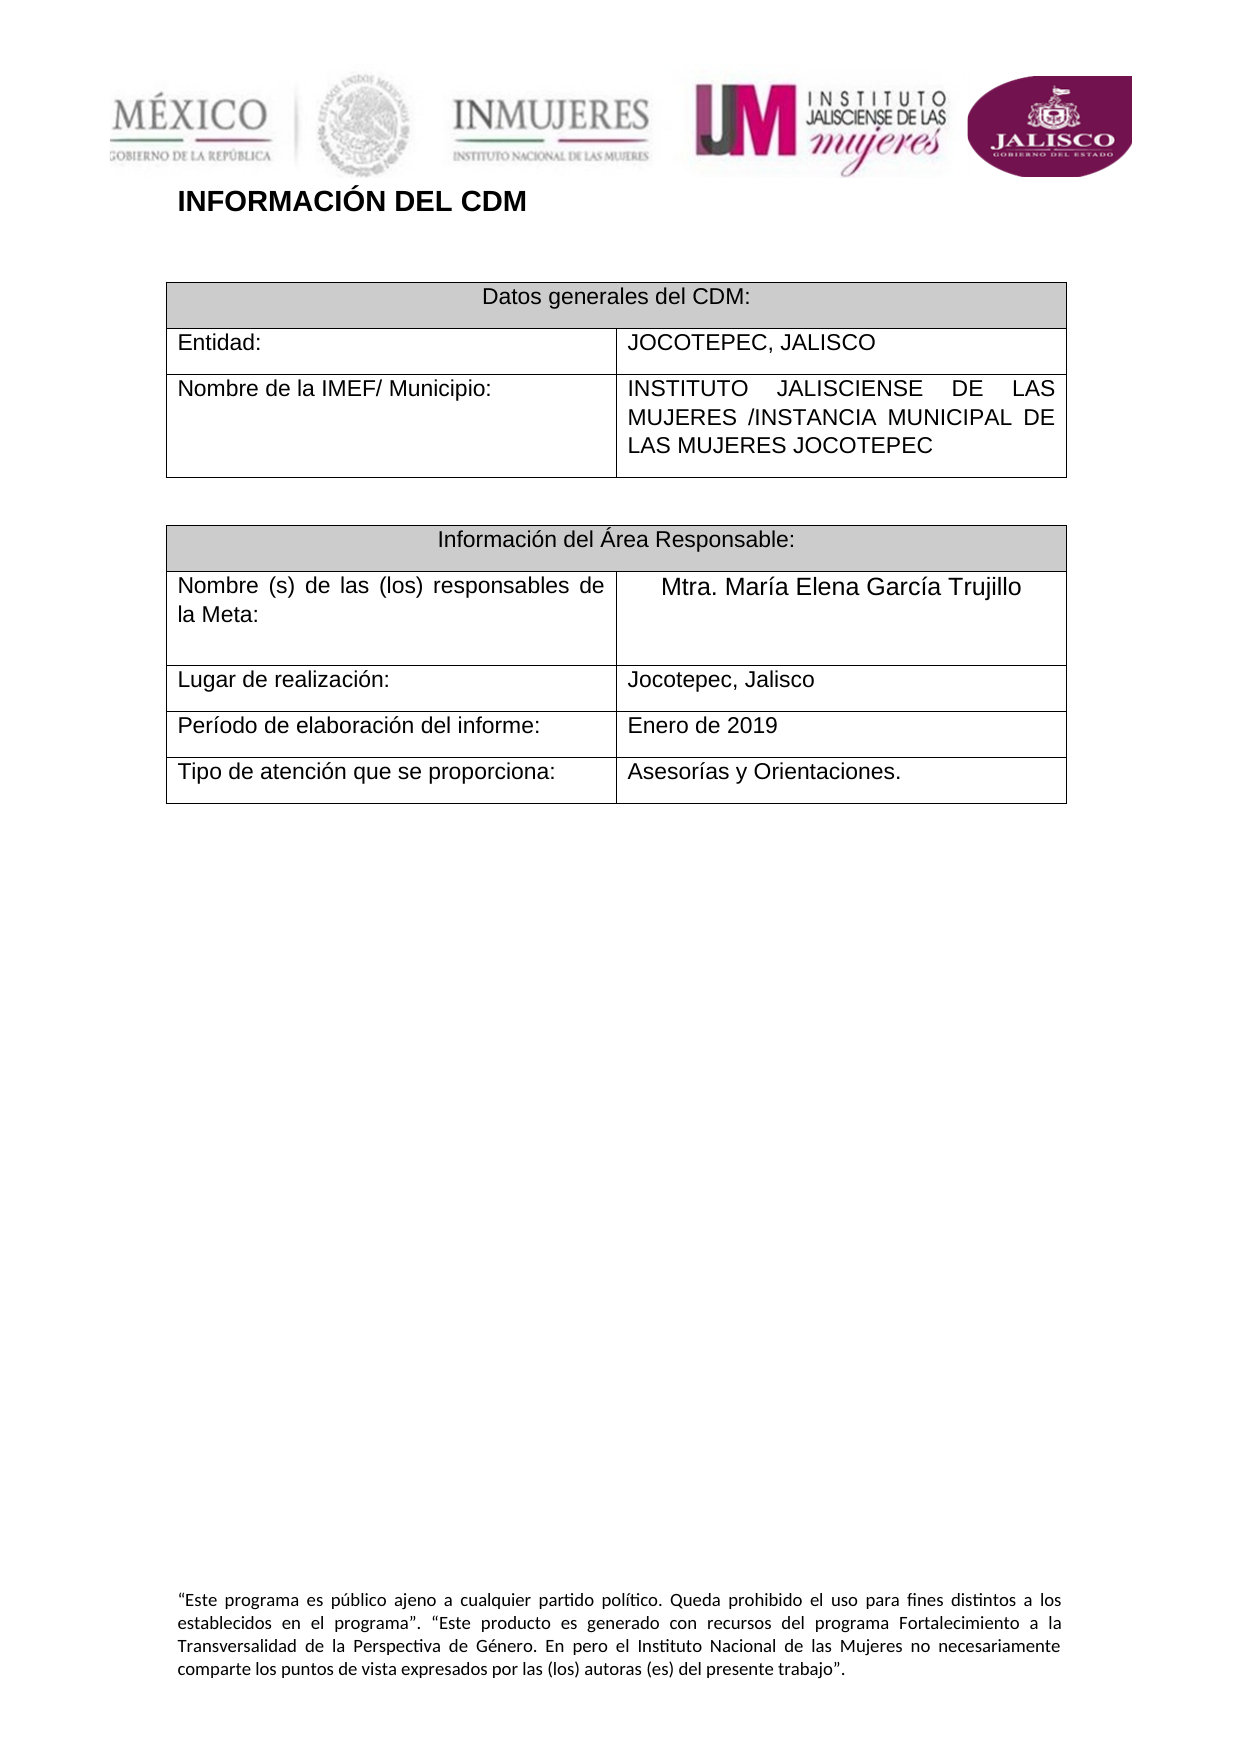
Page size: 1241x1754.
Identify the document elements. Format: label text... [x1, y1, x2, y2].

table_cell Nombre de la IMEF/ Municipio: [167, 375, 616, 477]
table_cell Tipo de atención que se proporciona: [167, 758, 616, 803]
table_header Información del Área Responsable: [167, 526, 1066, 571]
table_cell Lugar de realización: [167, 666, 616, 711]
picture [108, 64, 1132, 177]
table_cell JOCOTEPEC, JALISCO [617, 329, 1066, 374]
table_header Datos generales del CDM: [167, 283, 1066, 328]
table_cell Período de elaboración del informe: [167, 712, 616, 757]
table_cell Enero de 2019 [617, 712, 1066, 757]
table_cell Asesorías y Orientaciones. [617, 758, 1066, 803]
table_cell Nombre (s) de las (los) responsables de la Meta: [167, 572, 616, 665]
table_cell Entidad: [167, 329, 616, 374]
text INFORMACIÓN DEL CDM [177, 162, 1063, 217]
table_cell Mtra. María Elena García Trujillo [617, 572, 1066, 665]
table_cell Jocotepec, Jalisco [617, 666, 1066, 711]
table_cell INSTITUTO JALISCIENSE DE LAS MUJERES /INSTANCIA MUNICIPAL DE LAS MUJERES JOCOTEPEC [617, 375, 1066, 477]
